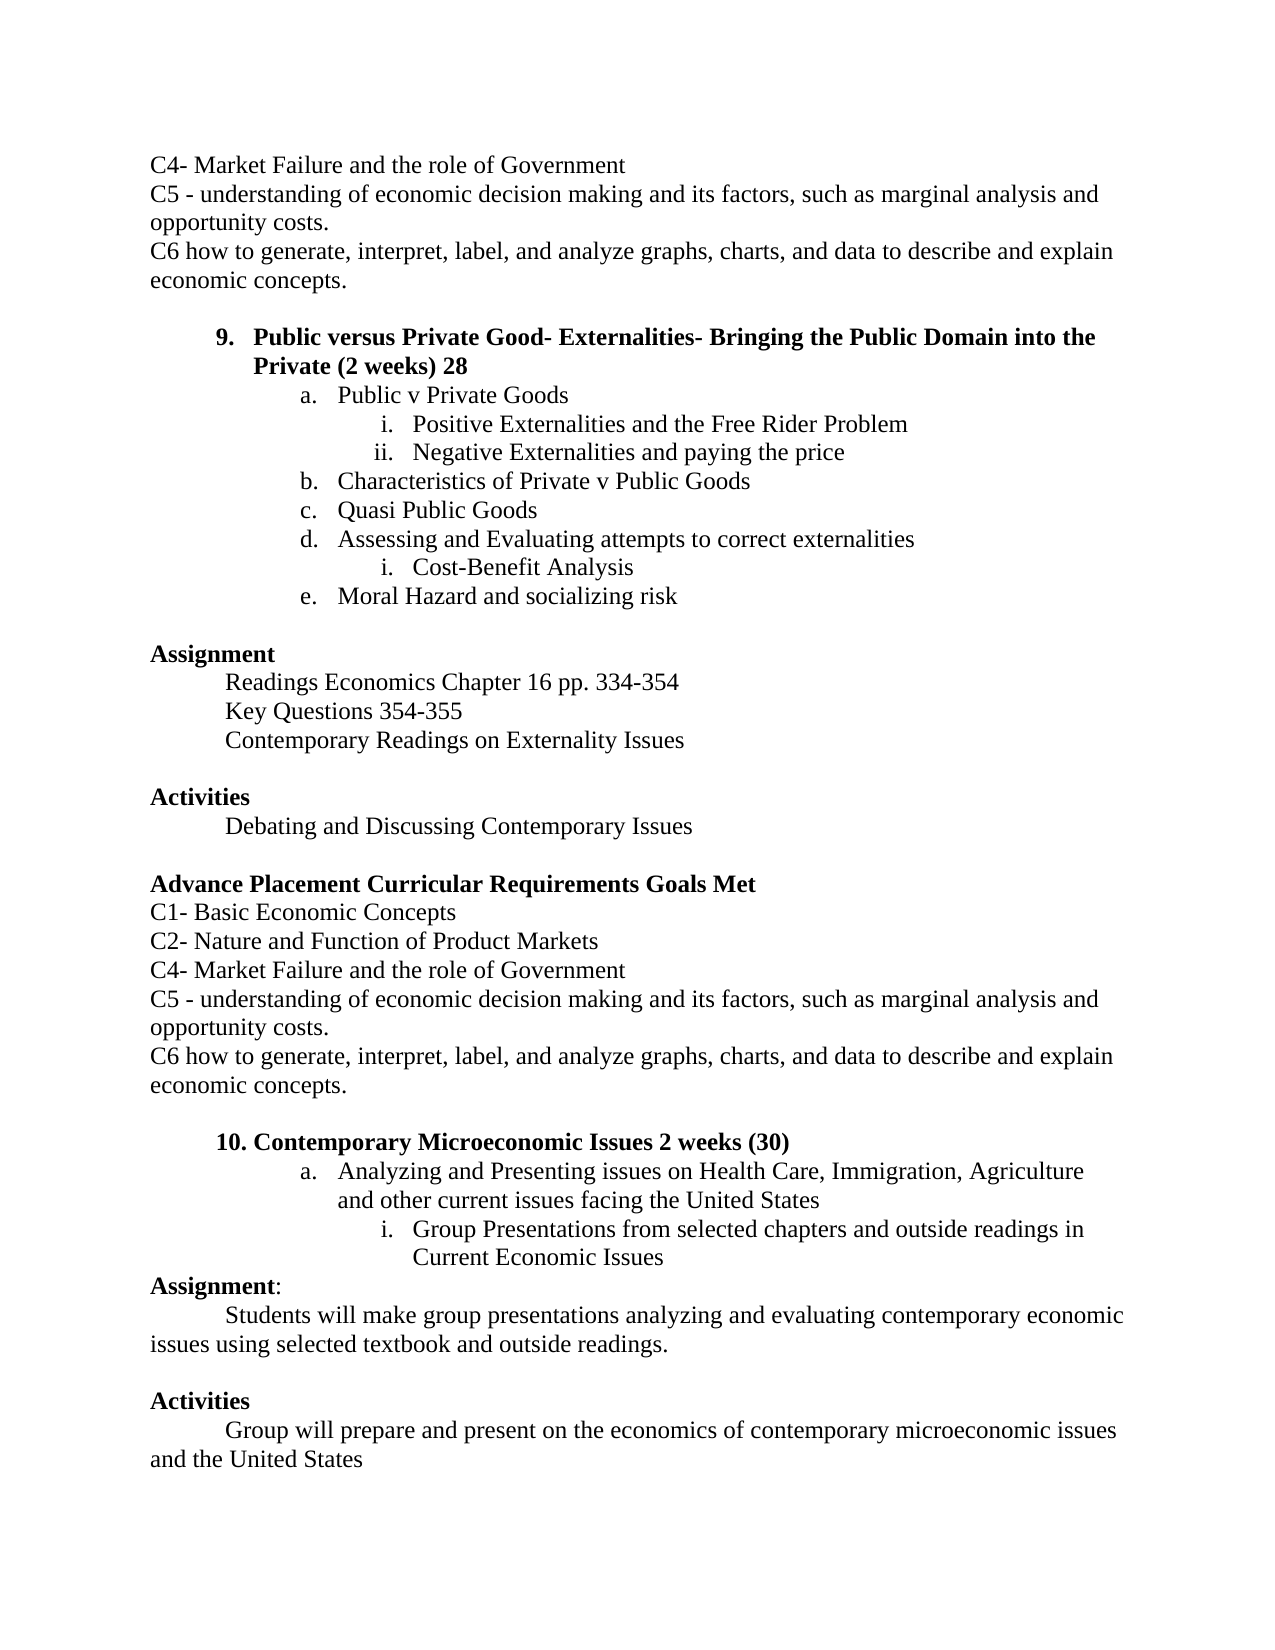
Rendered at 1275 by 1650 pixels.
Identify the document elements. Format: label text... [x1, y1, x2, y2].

list Group Presentations from selected chapters and outside readings in Current Economic Issues [394, 1214, 1125, 1271]
text Assignment [150, 639, 1125, 667]
text Advance Placement Curricular Requirements Goals Met [150, 869, 1125, 897]
list Characteristics of Private v Public Goods [300, 466, 1125, 495]
text Group will prepare and present on the economics of contemporary microeconomic issues and the United States [150, 1415, 1125, 1472]
text Contemporary Readings on Externality Issues [150, 725, 1125, 754]
text Debating and Discussing Contemporary Issues [150, 811, 1125, 840]
text C4- Market Failure and the role of Government [150, 150, 1125, 179]
text Students will make group presentations analyzing and evaluating contemporary economic issues using selected textbook and outside readings. [150, 1300, 1125, 1357]
text C6 how to generate, interpret, label, and analyze graphs, charts, and data to describe and explain economic concepts. [150, 236, 1125, 294]
list Public versus Private Good- Externalities- Bringing the Public Domain into the Private (2 weeks) 28 [216, 322, 1125, 380]
list Assessing and Evaluating attempts to correct externalities [300, 524, 1125, 552]
list Analyzing and Presenting issues on Health Care, Immigration, Agriculture and other current issues facing the United States [300, 1156, 1125, 1214]
list Moral Hazard and socializing risk [300, 581, 1125, 610]
text Activities [150, 782, 1125, 811]
text C5 - understanding of economic decision making and its factors, such as marginal analysis and opportunity costs. [150, 179, 1125, 236]
text Assignment: [150, 1271, 1125, 1300]
text C2- Nature and Function of Product Markets [150, 926, 1125, 955]
list Negative Externalities and paying the price [394, 437, 1125, 466]
list Cost-Benefit Analysis [394, 552, 1125, 581]
list Positive Externalities and the Free Rider Problem [394, 409, 1125, 437]
text C6 how to generate, interpret, label, and analyze graphs, charts, and data to describe and explain economic concepts. [150, 1041, 1125, 1099]
text Key Questions 354-355 [150, 696, 1125, 725]
text Activities [150, 1386, 1125, 1415]
list Quasi Public Goods [300, 495, 1125, 524]
list Public v Private Goods [300, 380, 1125, 409]
list Contemporary Microeconomic Issues 2 weeks (30) [216, 1127, 1125, 1156]
text Readings Economics Chapter 16 pp. 334-354 [150, 667, 1125, 696]
text C1- Basic Economic Concepts [150, 897, 1125, 926]
text C4- Market Failure and the role of Government [150, 955, 1125, 984]
text C5 - understanding of economic decision making and its factors, such as marginal analysis and opportunity costs. [150, 984, 1125, 1041]
